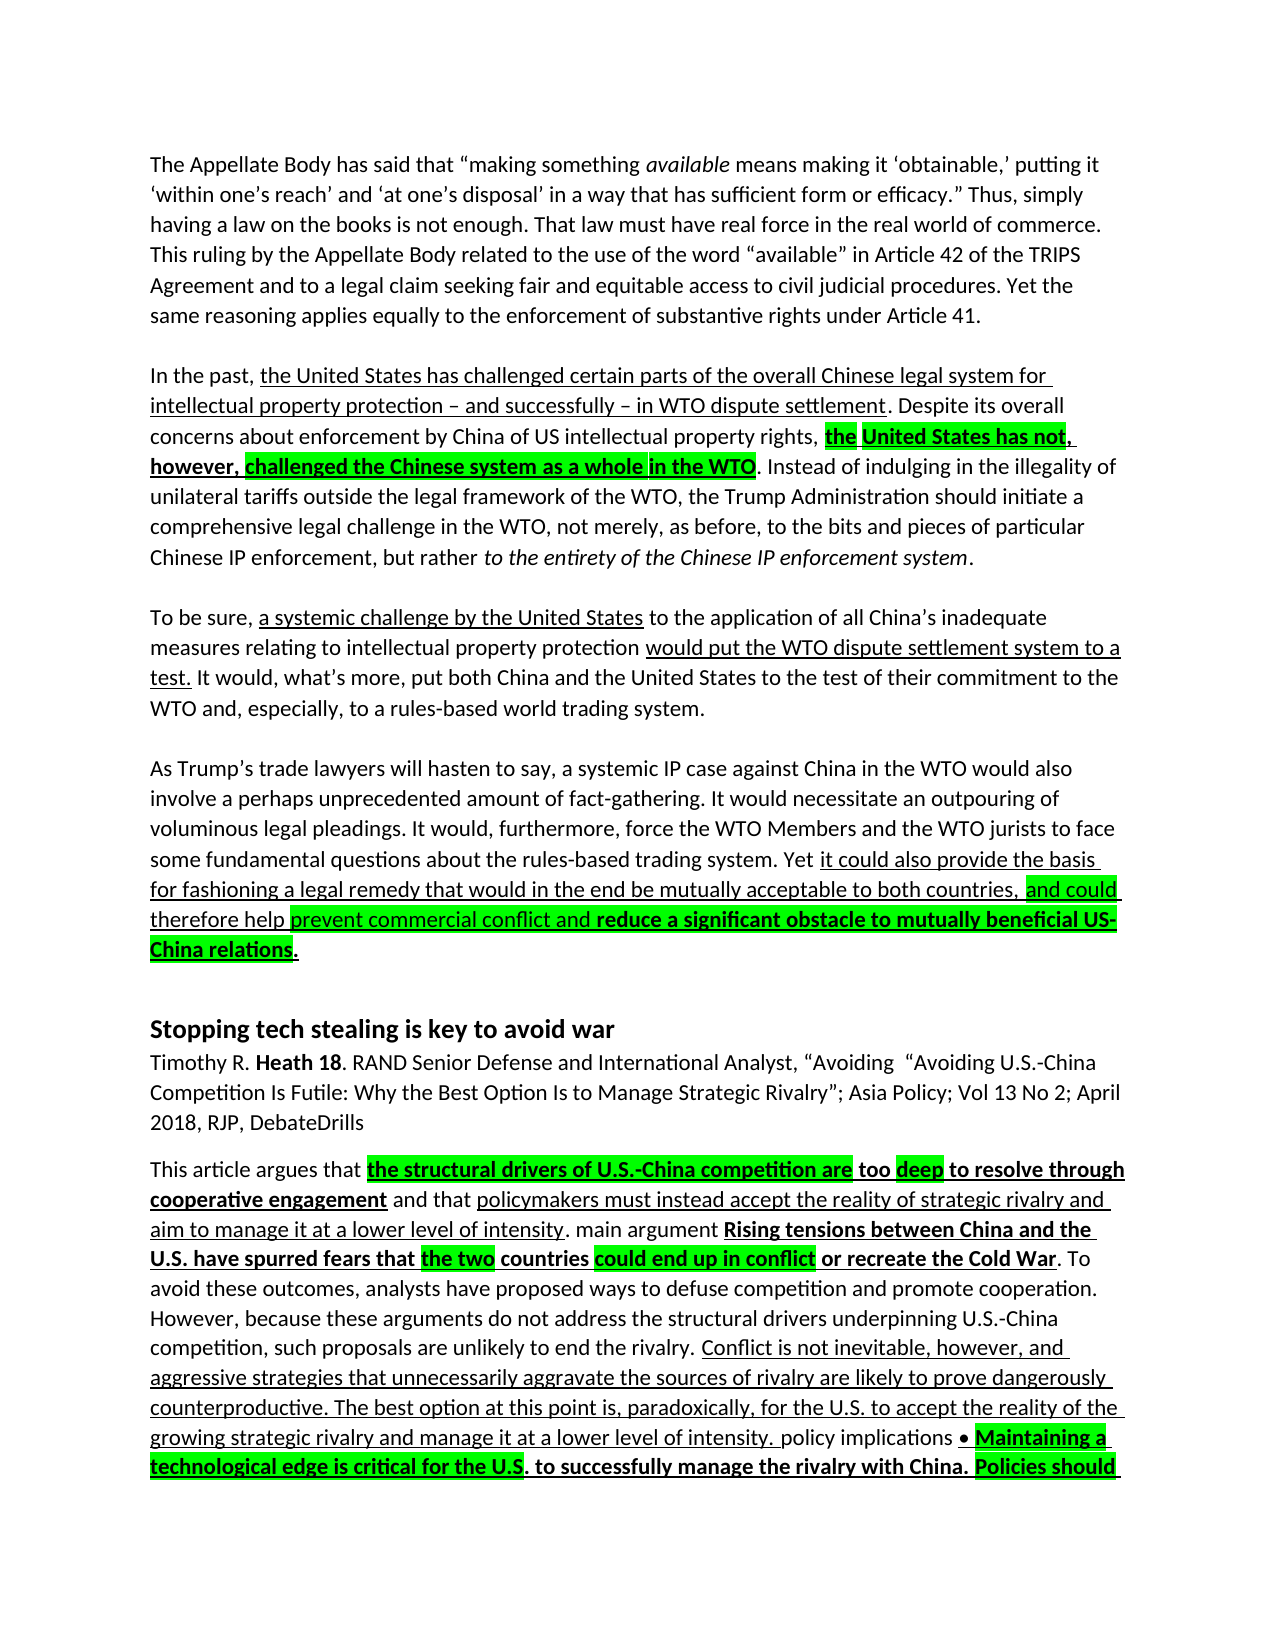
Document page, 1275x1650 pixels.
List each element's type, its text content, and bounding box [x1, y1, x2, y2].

text Timothy R. Heath 18. RAND Senior Defense and International Analyst, “Avoiding “Avoiding U.S.-China Competition Is Futile: Why the Best Option Is to Manage Strategic Rivalry”; Asia Policy; Vol 13 No 2; April 2018, RJP, DebateDrills [150, 1048, 1125, 1137]
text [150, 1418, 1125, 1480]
subtitle Stopping tech stealing is key to avoid war [150, 1012, 1125, 1046]
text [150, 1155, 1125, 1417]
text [150, 150, 1125, 994]
